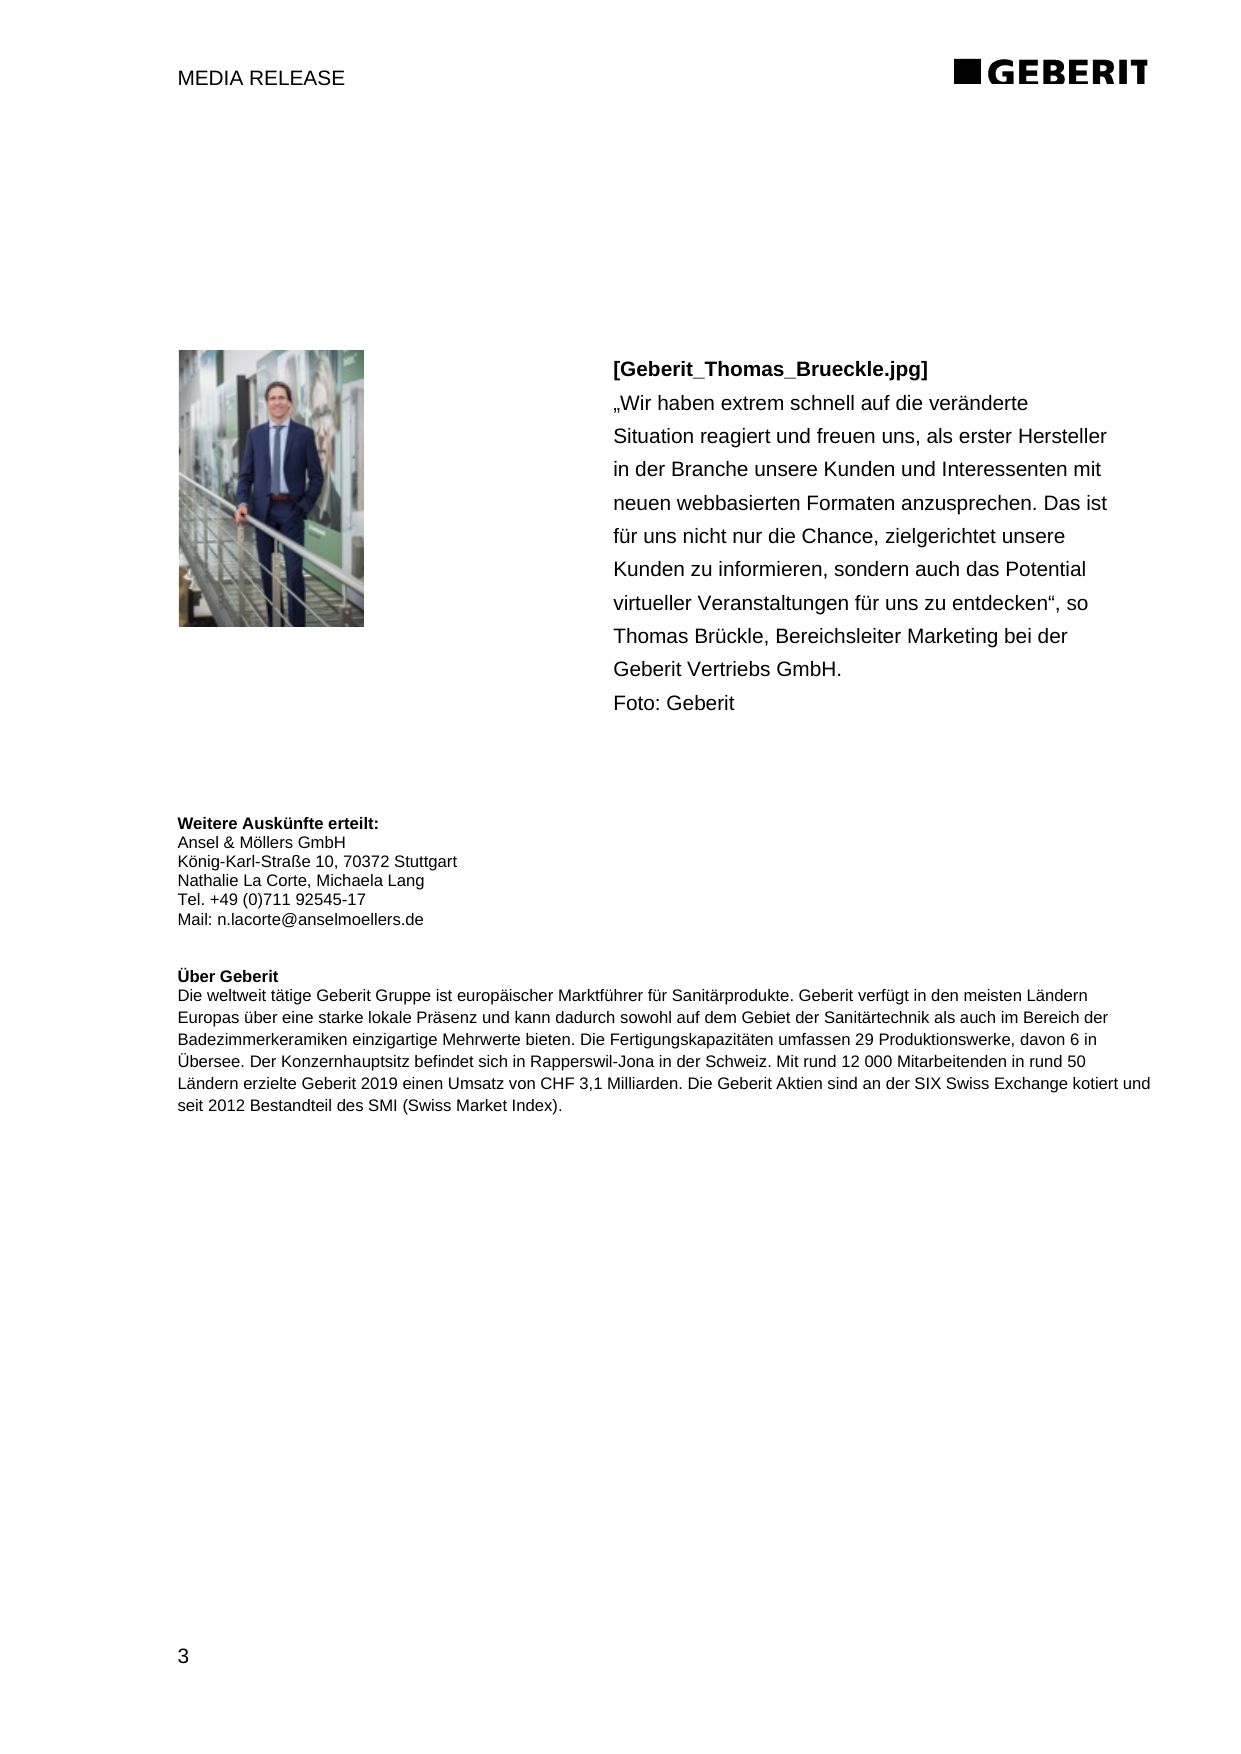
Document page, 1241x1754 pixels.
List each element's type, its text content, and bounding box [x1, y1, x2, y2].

text Weitere Auskünfte erteilt: [177, 813, 1152, 833]
text Die weltweit tätige Geberit Gruppe ist europäischer Marktführer für Sanitärprodukte. Geberit verfügt in den meisten Ländern Europas über eine starke lokale Präsenz und kann dadurch sowohl auf dem Gebiet der Sanitärtechnik als auch im Bereich der Badezimmerkeramiken einzigartige Mehrwerte bieten. Die Fertigungskapazitäten umfassen 29 Produktionswerke, davon 6 in Übersee. Der Konzernhauptsitz befindet sich in Rapperswil-Jona in der Schweiz. Mit rund 12 000 Mitarbeitenden in rund 50 Ländern erzielte Geberit 2019 einen Umsatz von CHF 3,1 Milliarden. Die Geberit Aktien sind an der SIX Swiss Exchange kotiert und seit 2012 Bestandteil des SMI (Swiss Market Index).Formularbeginn [177, 986, 1152, 1115]
text Mail: n.lacorte@anselmoellers.de [177, 909, 1152, 928]
table_cell [177, 350, 602, 742]
text Über Geberit [177, 967, 1152, 986]
picture [953, 58, 1148, 84]
text Ansel & Möllers GmbH König-Karl-Straße 10, 70372 Stuttgart Nathalie La Corte, Michaela Lang Tel. +49 (0)711 92545-17 [177, 833, 1152, 909]
picture [178, 350, 364, 627]
table_cell [Geberit_Thomas_Brueckle.jpg] „Wir haben extrem schnell auf die veränderte Situation reagiert und freuen uns, als erster Hersteller in der Branche unsere Kunden und Interessenten mit neuen webbasierten Formaten anzusprechen. Das ist für uns nicht nur die Chance, zielgerichtet unsere Kunden zu informieren, sondern auch das Potential virtueller Veranstaltungen für uns zu entdecken“, so Thomas Brückle, Bereichsleiter Marketing bei der Geberit Vertriebs GmbH. Foto: Geberit [602, 350, 1119, 742]
